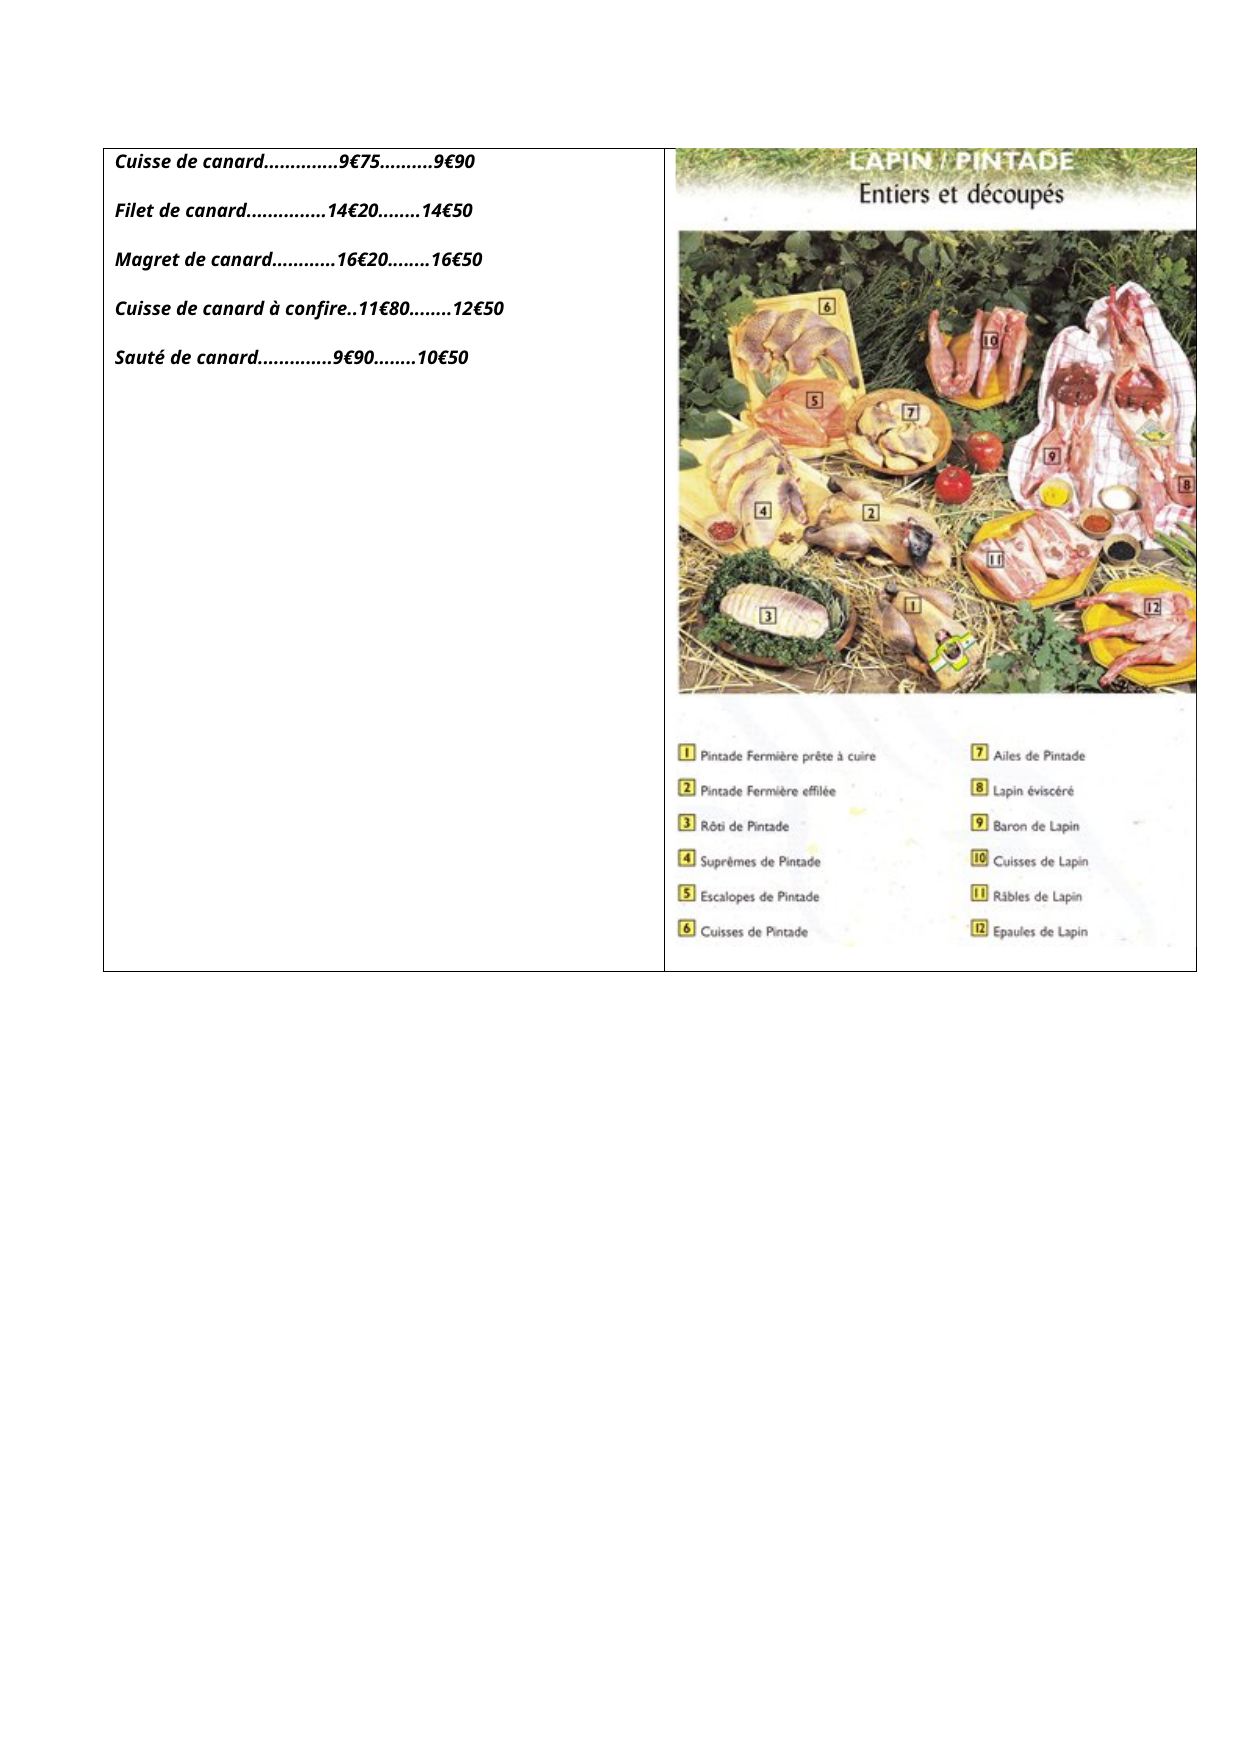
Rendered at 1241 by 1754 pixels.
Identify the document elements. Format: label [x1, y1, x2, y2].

table_cell [665, 149, 1196, 971]
picture [675, 148, 1197, 947]
table_cell [104, 149, 664, 971]
